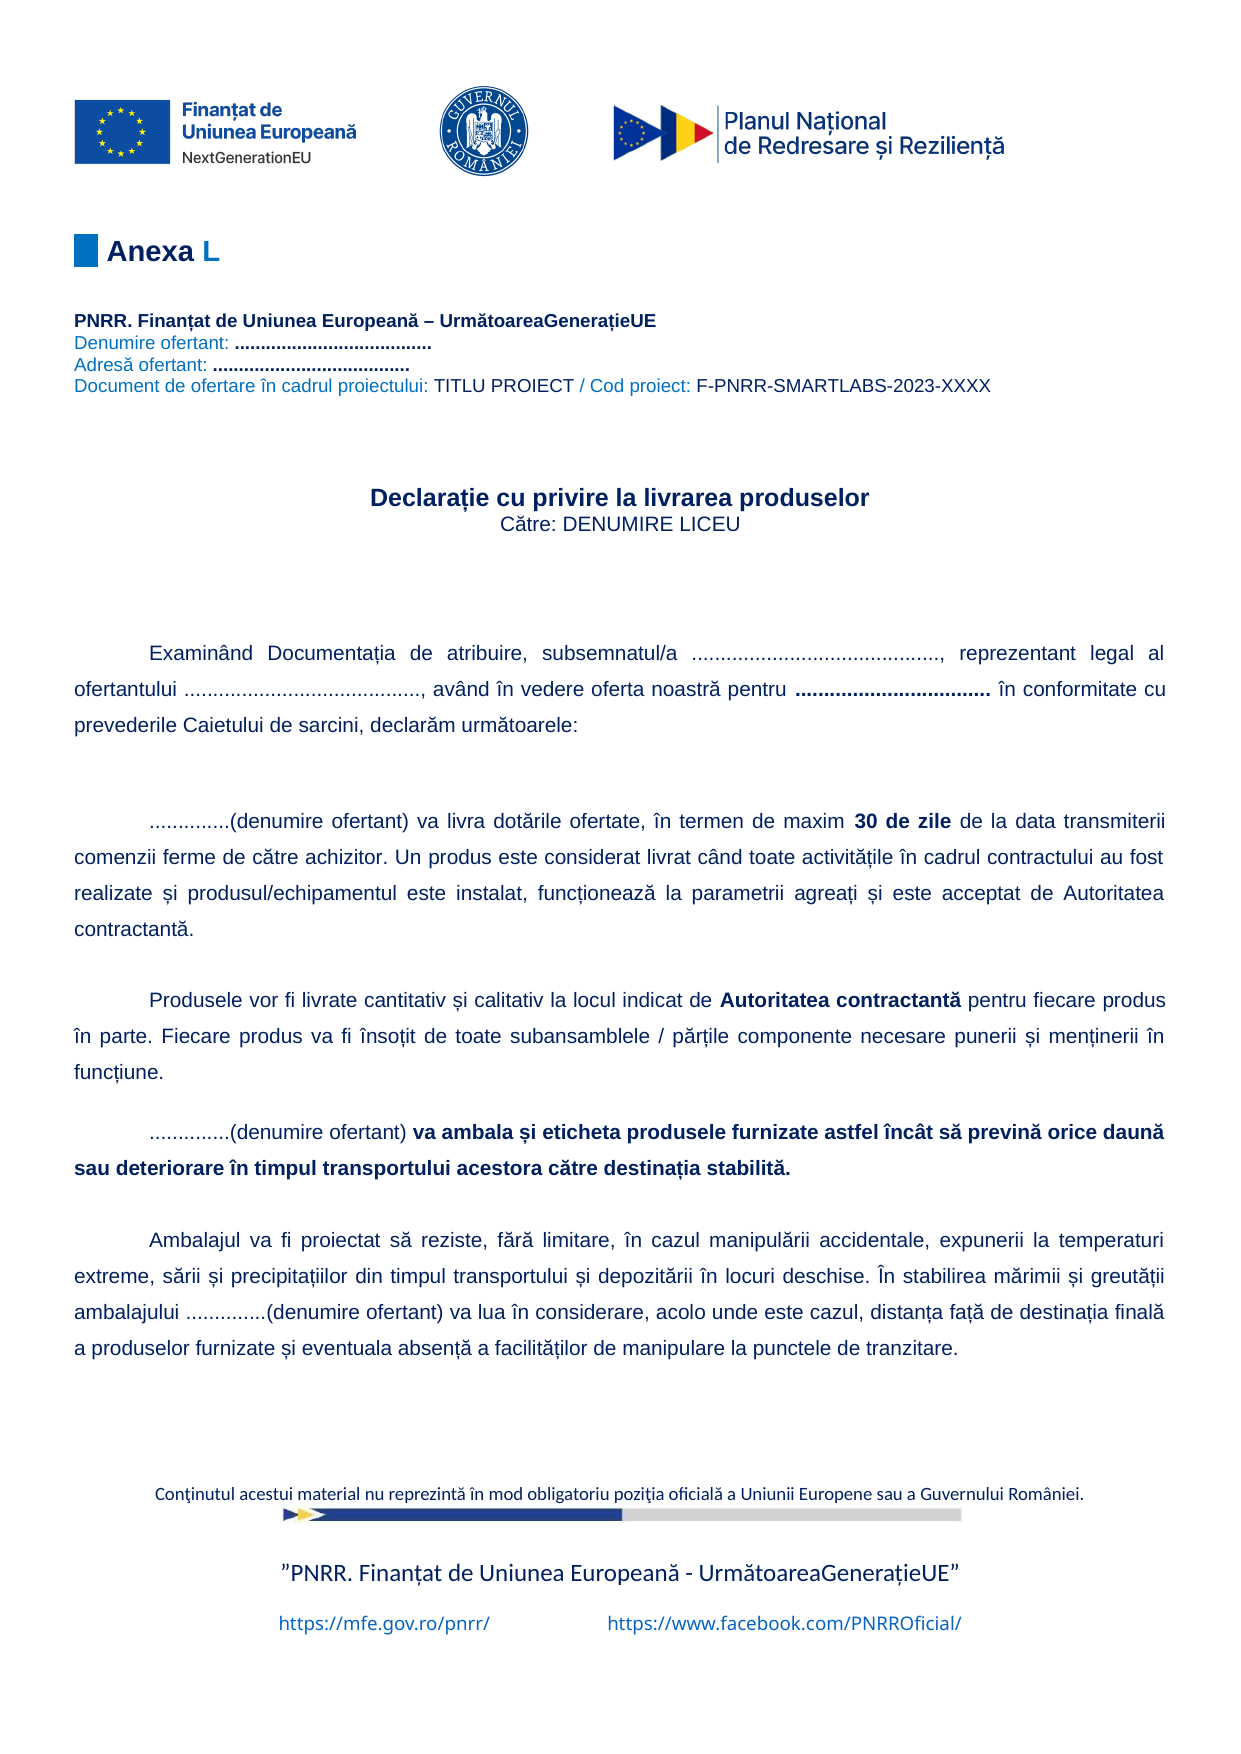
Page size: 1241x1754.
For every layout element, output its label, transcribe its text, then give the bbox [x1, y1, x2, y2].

text PNRR. Finanțat de Uniunea Europeană – UrmătoareaGenerațieUE [74, 310, 1166, 332]
text ... Anexa L [98, 234, 1166, 267]
text Declarație cu privire la livrarea produselor [74, 483, 1166, 512]
text ..............(denumire ofertant) va ambala și eticheta produsele furnizate astfel încât să prevină orice daună sau deteriorare în timpul transportului acestora către destinația stabilită. [74, 1120, 1166, 1180]
text Către: DENUMIRE LICEU [74, 512, 1166, 536]
text Adresă ofertant: ...................................... [74, 353, 1166, 375]
text Denumire ofertant: ...................................... [74, 332, 1166, 353]
text Produsele vor fi livrate cantitativ și calitativ la locul indicat de Autoritatea contractantă pentru fiecare produs în parte. Fiecare produs va fi însoțit de toate subansamblele / părțile componente necesare punerii și menținerii în funcțiune. [74, 988, 1166, 1084]
text ..............(denumire ofertant) va livra dotările ofertate, în termen de maxim 30 de zile de la data transmiterii comenzii ferme de către achizitor. Un produs este considerat livrat când toate activitățile în cadrul contractului au fost realizate și produsul/echipamentul este instalat, funcționează la parametrii agreați și este acceptat de Autoritatea contractantă. [74, 809, 1166, 940]
text Document de ofertare în cadrul proiectului: TITLU PROIECT / Cod proiect: F-PNRR-SMARTLABS-2023-XXXX [74, 375, 1166, 397]
text Examinând Documentația de atribuire, subsemnatul/a ..........................................., reprezentant legal al ofertantului ........................................., având în vedere oferta noastră pentru .................................. în conformitate cu prevederile Caietului de sarcini, declarăm următoarele: [74, 641, 1166, 737]
picture [277, 1504, 963, 1524]
picture [36, 75, 1012, 191]
text Ambalajul va fi proiectat să reziste, fără limitare, în cazul manipulării accidentale, expunerii la temperaturi extreme, sării și precipitațiilor din timpul transportului și depozitării în locuri deschise. În stabilirea mărimii și greutății ambalajului ..............(denumire ofertant) va lua în considerare, acolo unde este cazul, distanța față de destinația finală a produselor furnizate și eventuala absență a facilităților de manipulare la punctele de tranzitare. [74, 1228, 1166, 1360]
